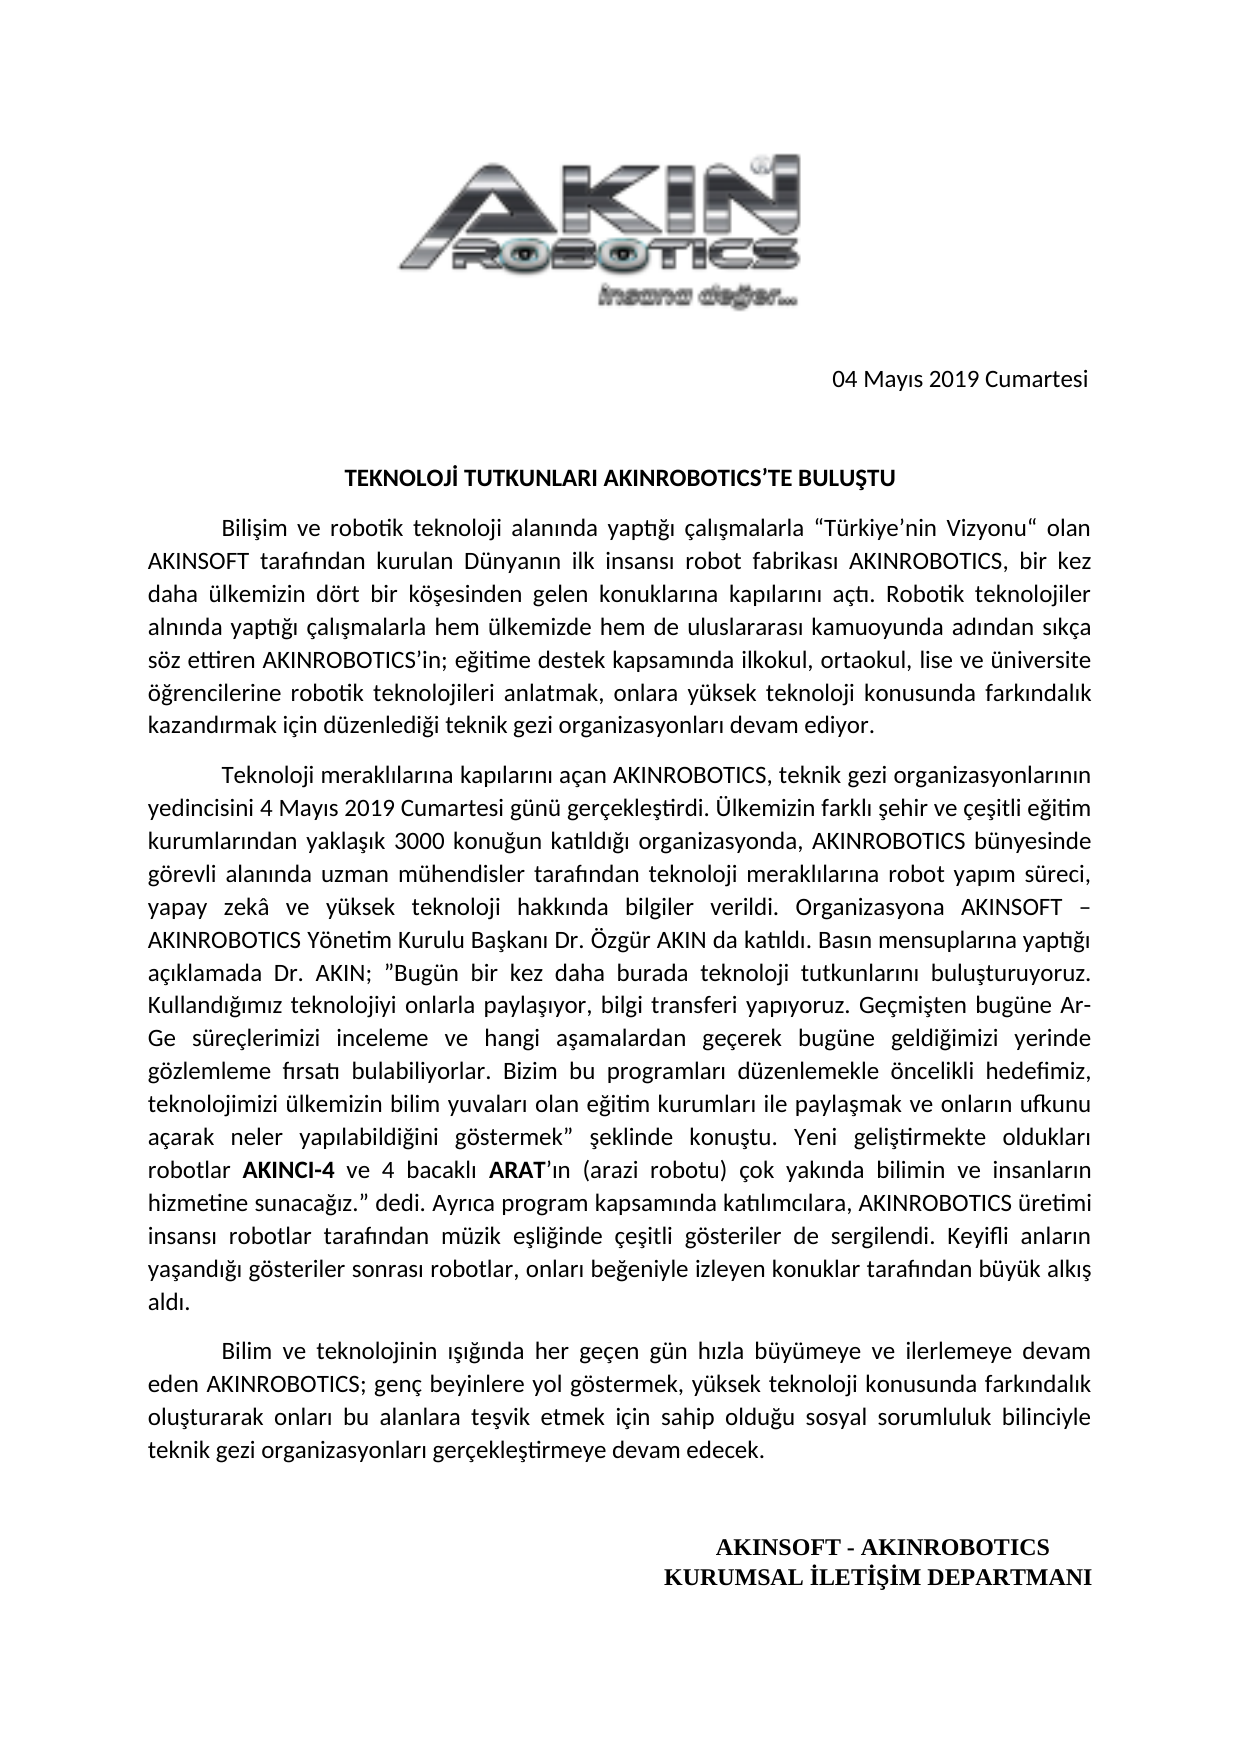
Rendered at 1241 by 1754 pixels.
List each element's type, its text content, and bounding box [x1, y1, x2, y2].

text 04 Mayıs 2019 Cumartesi [738, 363, 1093, 394]
text Bilişim ve robotik teknoloji alanında yaptığı çalışmalarla “Türkiye’nin Vizyonu“ olan AKINSOFT tarafından kurulan Dünyanın ilk insansı robot fabrikası AKINROBOTICS, bir kez daha ülkemizin dört bir köşesinden gelen konuklarına kapılarını açtı. Robotik teknolojiler alnında yaptığı çalışmalarla hem ülkemizde hem de uluslararası kamuoyunda adından sıkça söz ettiren AKINROBOTICS’in; eğitime destek kapsamında ilkokul, ortaokul, lise ve üniversite öğrencilerine robotik teknolojileri anlatmak, onlara yüksek teknoloji konusunda farkındalık kazandırmak için düzenlediği teknik gezi organizasyonları devam ediyor. [148, 512, 1093, 740]
text Teknoloji meraklılarına kapılarını açan AKINROBOTICS, teknik gezi organizasyonlarının yedincisini 4 Mayıs 2019 Cumartesi günü gerçekleştirdi. Ülkemizin farklı şehir ve çeşitli eğitim kurumlarından yaklaşık 3000 konuğun katıldığı organizasyonda, AKINROBOTICS bünyesinde görevli alanında uzman mühendisler tarafından teknoloji meraklılarına robot yapım süreci, yapay zekâ ve yüksek teknoloji hakkında bilgiler verildi. Organizasyona AKINSOFT – AKINROBOTICS Yönetim Kurulu Başkanı Dr. Özgür AKIN da katıldı. Basın mensuplarına yaptığı açıklamada Dr. AKIN; ”Bugün bir kez daha burada teknoloji tutkunlarını buluşturuyoruz. Kullandığımız teknolojiyi onlarla paylaşıyor, bilgi transferi yapıyoruz. Geçmişten bugüne Ar-Ge süreçlerimizi inceleme ve hangi aşamalardan geçerek bugüne geldiğimizi yerinde gözlemleme fırsatı bulabiliyorlar. Bizim bu programları düzenlemekle öncelikli hedefimiz, teknolojimizi ülkemizin bilim yuvaları olan eğitim kurumları ile paylaşmak ve onların ufkunu açarak neler yapılabildiğini göstermek” şeklinde konuştu. Yeni geliştirmekte oldukları robotlar AKINCI-4 ve 4 bacaklı ARAT’ın (arazi robotu) çok yakında bilimin ve insanların hizmetine sunacağız.” dedi. Ayrıca program kapsamında katılımcılara, AKINROBOTICS üretimi insansı robotlar tarafından müzik eşliğinde çeşitli gösteriler de sergilendi. Keyifli anların yaşandığı gösteriler sonrası robotlar, onları beğeniyle izleyen konuklar tarafından büyük alkış aldı. [148, 759, 1093, 1316]
text Bilim ve teknolojinin ışığında her geçen gün hızla büyümeye ve ilerlemeye devam eden AKINROBOTICS; genç beyinlere yol göstermek, yüksek teknoloji konusunda farkındalık oluşturarak onları bu alanlara teşvik etmek için sahip olduğu sosyal sorumluluk bilinciyle teknik gezi organizasyonları gerçekleştirmeye devam edecek. [148, 1335, 1093, 1465]
text TEKNOLOJİ TUTKUNLARI AKINROBOTICS’TE BULUŞTU [148, 462, 1093, 493]
text AKINSOFT - AKINROBOTICS KURUMSAL İLETİŞİM DEPARTMANI [148, 1533, 1093, 1591]
